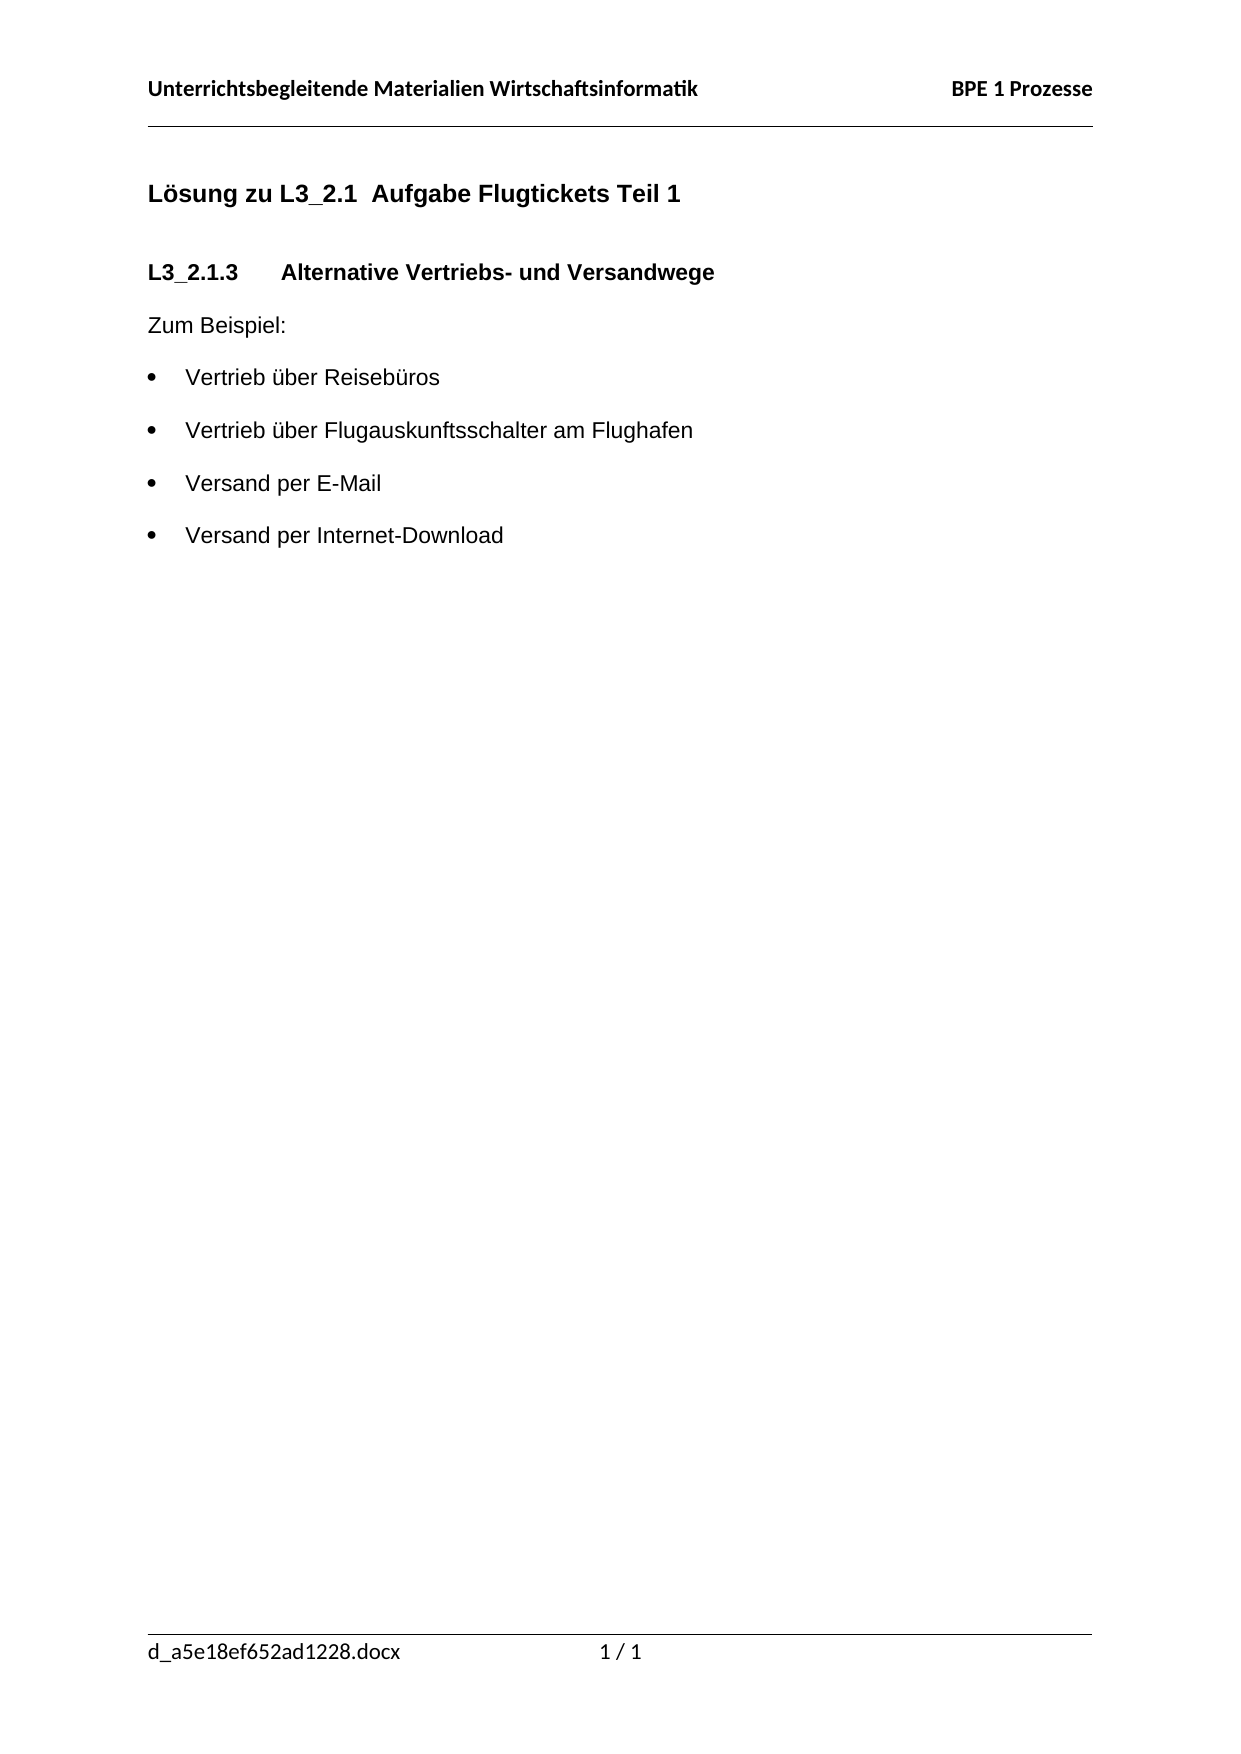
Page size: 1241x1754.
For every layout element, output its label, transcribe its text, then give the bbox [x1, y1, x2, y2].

list Vertrieb über Flugauskunftsschalter am Flughafen [148, 417, 1092, 443]
text L3_2.1.3 Alternative Vertriebs- und Versandwege [148, 259, 1092, 285]
list Vertrieb über Reisebüros [148, 364, 1092, 391]
list Versand per Internet-Download [148, 522, 1092, 549]
list Versand per E-Mail [148, 470, 1092, 496]
list Lösung zu L3_2.1 Aufgabe Flugtickets Teil 1 [148, 179, 1122, 207]
text Zum Beispiel: [148, 312, 1092, 338]
